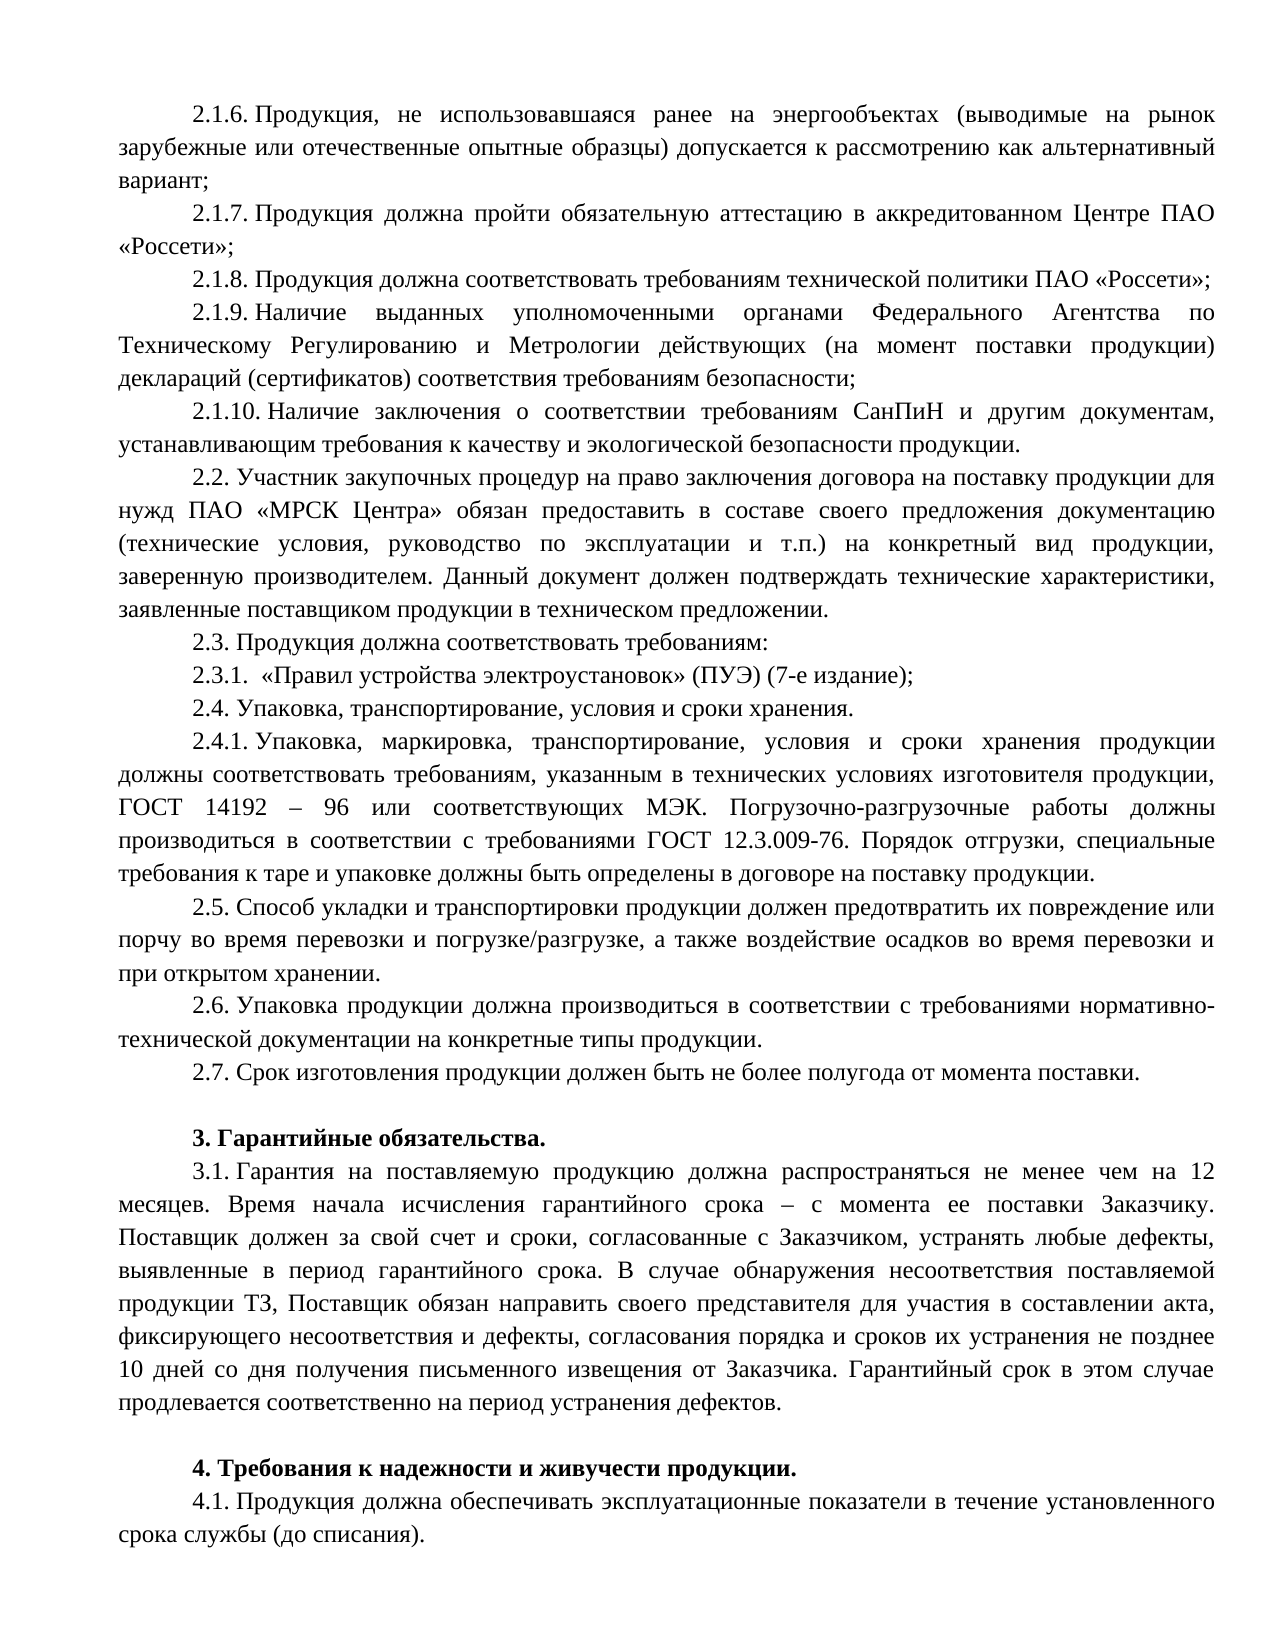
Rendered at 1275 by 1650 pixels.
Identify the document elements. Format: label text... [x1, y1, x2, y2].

list Упаковка, транспортирование, условия и сроки хранения. [118, 693, 1216, 722]
list Срок изготовления продукции должен быть не более полугода от момента поставки. [118, 1057, 1216, 1085]
list Гарантийные обязательства. [118, 1123, 1216, 1151]
list Упаковка, маркировка, транспортирование, условия и сроки хранения продукции должны соответствовать требованиям, указанным в технических условиях изготовителя продукции, ГОСТ 14192 – 96 или соответствующих МЭК. Погрузочно-разгрузочные работы должны производиться в соответствии с требованиями ГОСТ 12.3.009-76. Порядок отгрузки, специальные требования к таре и упаковке должны быть определены в договоре на поставку продукции. [118, 726, 1216, 887]
list Продукция должна пройти обязательную аттестацию в аккредитованном Центре ПАО «Россети»; [118, 198, 1216, 260]
list Продукция должна обеспечивать эксплуатационные показатели в течение установленного срока службы (до списания). [118, 1486, 1216, 1548]
list Продукция должна соответствовать требованиям технической политики ПАО «Россети»; [118, 264, 1216, 293]
list Гарантия на поставляемую продукцию должна распространяться не менее чем на 12 месяцев. Время начала исчисления гарантийного срока – с момента ее поставки Заказчику. Поставщик должен за свой счет и сроки, согласованные с Заказчиком, устранять любые дефекты, выявленные в период гарантийного срока. В случае обнаружения несоответствия поставляемой продукции ТЗ, Поставщик обязан направить своего представителя для участия в составлении акта, фиксирующего несоответствия и дефекты, согласования порядка и сроков их устранения не позднее 10 дней со дня получения письменного извещения от Заказчика. Гарантийный срок в этом случае продлевается соответственно на период устранения дефектов. [118, 1156, 1216, 1416]
list Наличие выданных уполномоченными органами Федерального Агентства по Техническому Регулированию и Метрологии действующих (на момент поставки продукции) деклараций (сертификатов) соответствия требованиям безопасности; [118, 297, 1216, 392]
list Участник закупочных процедур на право заключения договора на поставку продукции для нужд ПАО «МРСК Центра» обязан предоставить в составе своего предложения документацию (технические условия, руководство по эксплуатации и т.п.) на конкретный вид продукции, заверенную производителем. Данный документ должен подтверждать технические характеристики, заявленные поставщиком продукции в техническом предложении. [118, 462, 1216, 623]
list Наличие заключения о соответствии требованиям СанПиН и другим документам, устанавливающим требования к качеству и экологической безопасности продукции. [118, 396, 1216, 458]
list Упаковка продукции должна производиться в соответствии с требованиями нормативно-технической документации на конкретные типы продукции. [118, 991, 1216, 1052]
list Требования к надежности и живучести продукции. [118, 1453, 1216, 1482]
list Продукция должна соответствовать требованиям: [118, 627, 1216, 656]
list «Правил устройства электроустановок» (ПУЭ) (7-е издание); [118, 660, 1216, 689]
list Продукция, не использовавшаяся ранее на энергообъектах (выводимые на рынок зарубежные или отечественные опытные образцы) допускается к рассмотрению как альтернативный вариант; [118, 99, 1216, 194]
list Способ укладки и транспортировки продукции должен предотвратить их повреждение или порчу во время перевозки и погрузке/разгрузке, а также воздействие осадков во время перевозки и при открытом хранении. [118, 892, 1216, 986]
